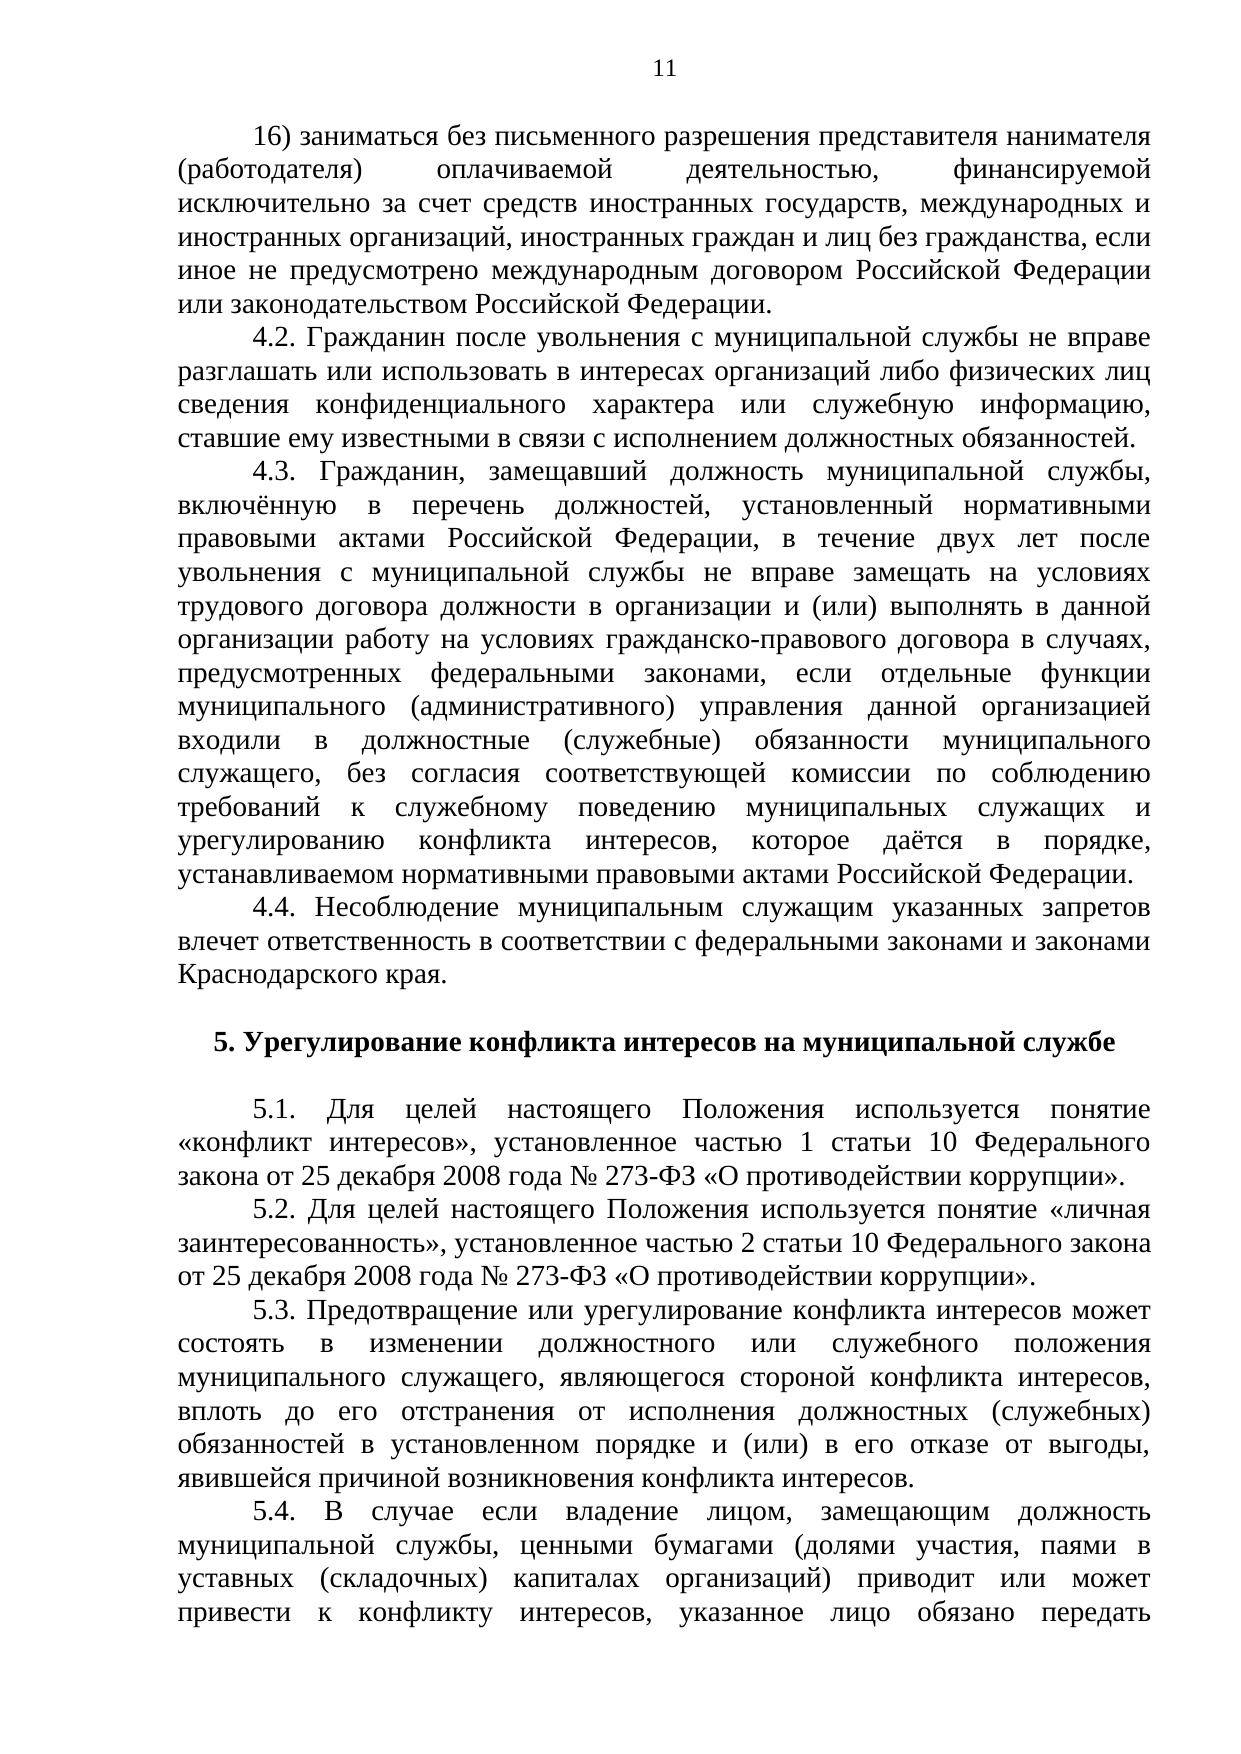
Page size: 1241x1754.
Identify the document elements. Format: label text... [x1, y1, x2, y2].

text 4.2. Гражданин после увольнения с муниципальной службы не вправе разглашать или использовать в интересах организаций либо физических лиц сведения конфиденциального характера или служебную информацию, ставшие ему известными в связи с исполнением должностных обязанностей. [177, 319, 1152, 453]
text 5. Урегулирование конфликта интересов на муниципальной службе [177, 1024, 1152, 1057]
text 5.3. Предотвращение или урегулирование конфликта интересов может состоять в изменении должностного или служебного положения муниципального служащего, являющегося стороной конфликта интересов, вплоть до его отстранения от исполнения должностных (служебных) обязанностей в установленном порядке и (или) в его отказе от выгоды, явившейся причиной возникновения конфликта интересов. [177, 1292, 1152, 1493]
text 5.1. Для целей настоящего Положения используется понятие «конфликт интересов», установленное частью 1 статьи 10 Федерального закона от 25 декабря 2008 года № 273-ФЗ «О противодействии коррупции». [177, 1091, 1152, 1191]
text 4.4. Несоблюдение муниципальным служащим указанных запретов влечет ответственность в соответствии с федеральными законами и законами Краснодарского края. [177, 889, 1152, 990]
text 4.3. Гражданин, замещавший должность муниципальной службы, включённую в перечень должностей, установленный нормативными правовыми актами Российской Федерации, в течение двух лет после увольнения с муниципальной службы не вправе замещать на условиях трудового договора должности в организации и (или) выполнять в данной организации работу на условиях гражданско-правового договора в случаях, предусмотренных федеральными законами, если отдельные функции муниципального (административного) управления данной организацией входили в должностные (служебные) обязанности муниципального служащего, без согласия соответствующей комиссии по соблюдению требований к служебному поведению муниципальных служащих и урегулированию конфликта интересов, которое даётся в порядке, устанавливаемом нормативными правовыми актами Российской Федерации. [177, 453, 1152, 889]
text 5.2. Для целей настоящего Положения используется понятие «личная заинтересованность», установленное частью 2 статьи 10 Федерального закона от 25 декабря 2008 года № 273-ФЗ «О противодействии коррупции». [177, 1191, 1152, 1292]
text 16) заниматься без письменного разрешения представителя нанимателя (работодателя) оплачиваемой деятельностью, финансируемой исключительно за счет средств иностранных государств, международных и иностранных организаций, иностранных граждан и лиц без гражданства, если иное не предусмотрено международным договором Российской Федерации или законодательством Российской Федерации. [177, 118, 1152, 319]
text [177, 1493, 1152, 1627]
